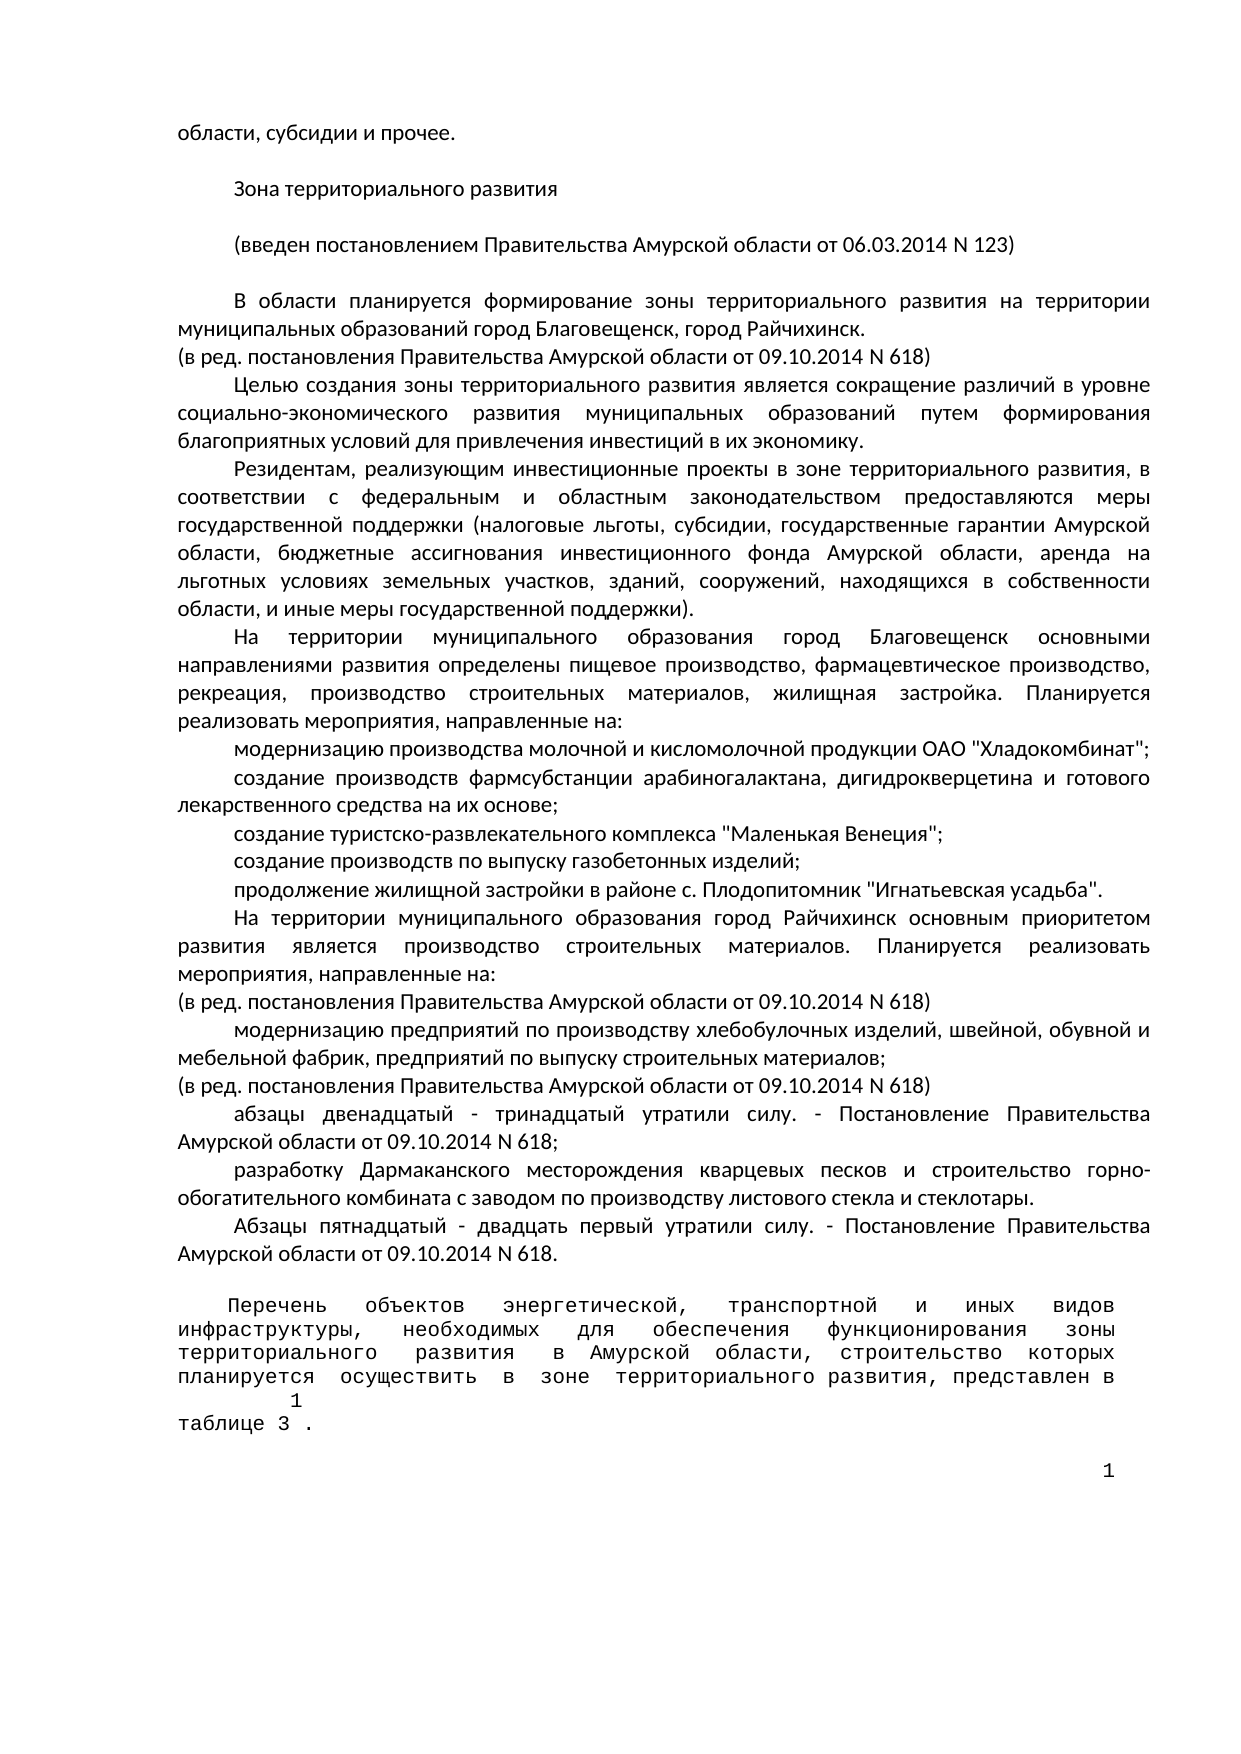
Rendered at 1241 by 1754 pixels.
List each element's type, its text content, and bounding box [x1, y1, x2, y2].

text создание туристско-развлекательного комплекса "Маленькая Венеция"; [177, 819, 1152, 847]
text территориального развития в Амурской области, строительство которых [177, 1342, 1152, 1366]
text (в ред. постановления Правительства Амурской области от 09.10.2014 N 618) [177, 342, 1152, 370]
text В области планируется формирование зоны территориального развития на территории муниципальных образований город Благовещенск, город Райчихинск. [177, 286, 1152, 342]
text 1 [177, 1389, 1152, 1413]
text (в ред. постановления Правительства Амурской области от 09.10.2014 N 618) [177, 1071, 1152, 1099]
text модернизацию предприятий по производству хлебобулочных изделий, швейной, обувной и мебельной фабрик, предприятий по выпуску строительных материалов; [177, 1015, 1152, 1071]
text модернизацию производства молочной и кисломолочной продукции ОАО "Хладокомбинат"; [177, 734, 1152, 763]
text (в ред. постановления Правительства Амурской области от 09.10.2014 N 618) [177, 987, 1152, 1015]
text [177, 118, 1152, 146]
text Резидентам, реализующим инвестиционные проекты в зоне территориального развития, в соответствии с федеральным и областным законодательством предоставляются меры государственной поддержки (налоговые льготы, субсидии, государственные гарантии Амурской области, бюджетные ассигнования инвестиционного фонда Амурской области, аренда на льготных условиях земельных участков, зданий, сооружений, находящихся в собственности области, и иные меры государственной поддержки). [177, 454, 1152, 622]
text продолжение жилищной застройки в районе с. Плодопитомник "Игнатьевская усадьба". [177, 875, 1152, 903]
text абзацы двенадцатый - тринадцатый утратили силу. - Постановление Правительства Амурской области от 09.10.2014 N 618; [177, 1099, 1152, 1155]
text планируется осуществить в зоне территориального развития, представлен в [177, 1366, 1152, 1389]
text инфраструктуры, необходимых для обеспечения функционирования зоны [177, 1319, 1152, 1342]
text 1 [177, 1461, 1152, 1484]
text Зона территориального развития [177, 174, 1152, 202]
text создание производств по выпуску газобетонных изделий; [177, 847, 1152, 875]
text создание производств фармсубстанции арабиногалактана, дигидрокверцетина и готового лекарственного средства на их основе; [177, 763, 1152, 819]
text таблице 3 . [177, 1413, 1152, 1437]
text На территории муниципального образования город Райчихинск основным приоритетом развития является производство строительных материалов. Планируется реализовать мероприятия, направленные на: [177, 903, 1152, 987]
text разработку Дармаканского месторождения кварцевых песков и строительство горно-обогатительного комбината с заводом по производству листового стекла и стеклотары. [177, 1155, 1152, 1211]
text Целью создания зоны территориального развития является сокращение различий в уровне социально-экономического развития муниципальных образований путем формирования благоприятных условий для привлечения инвестиций в их экономику. [177, 370, 1152, 454]
text На территории муниципального образования город Благовещенск основными направлениями развития определены пищевое производство, фармацевтическое производство, рекреация, производство строительных материалов, жилищная застройка. Планируется реализовать мероприятия, направленные на: [177, 622, 1152, 734]
text (введен постановлением Правительства Амурской области от 06.03.2014 N 123) [177, 230, 1152, 258]
text Перечень объектов энергетической, транспортной и иных видов [177, 1295, 1152, 1319]
text Абзацы пятнадцатый - двадцать первый утратили силу. - Постановление Правительства Амурской области от 09.10.2014 N 618. [177, 1211, 1152, 1267]
